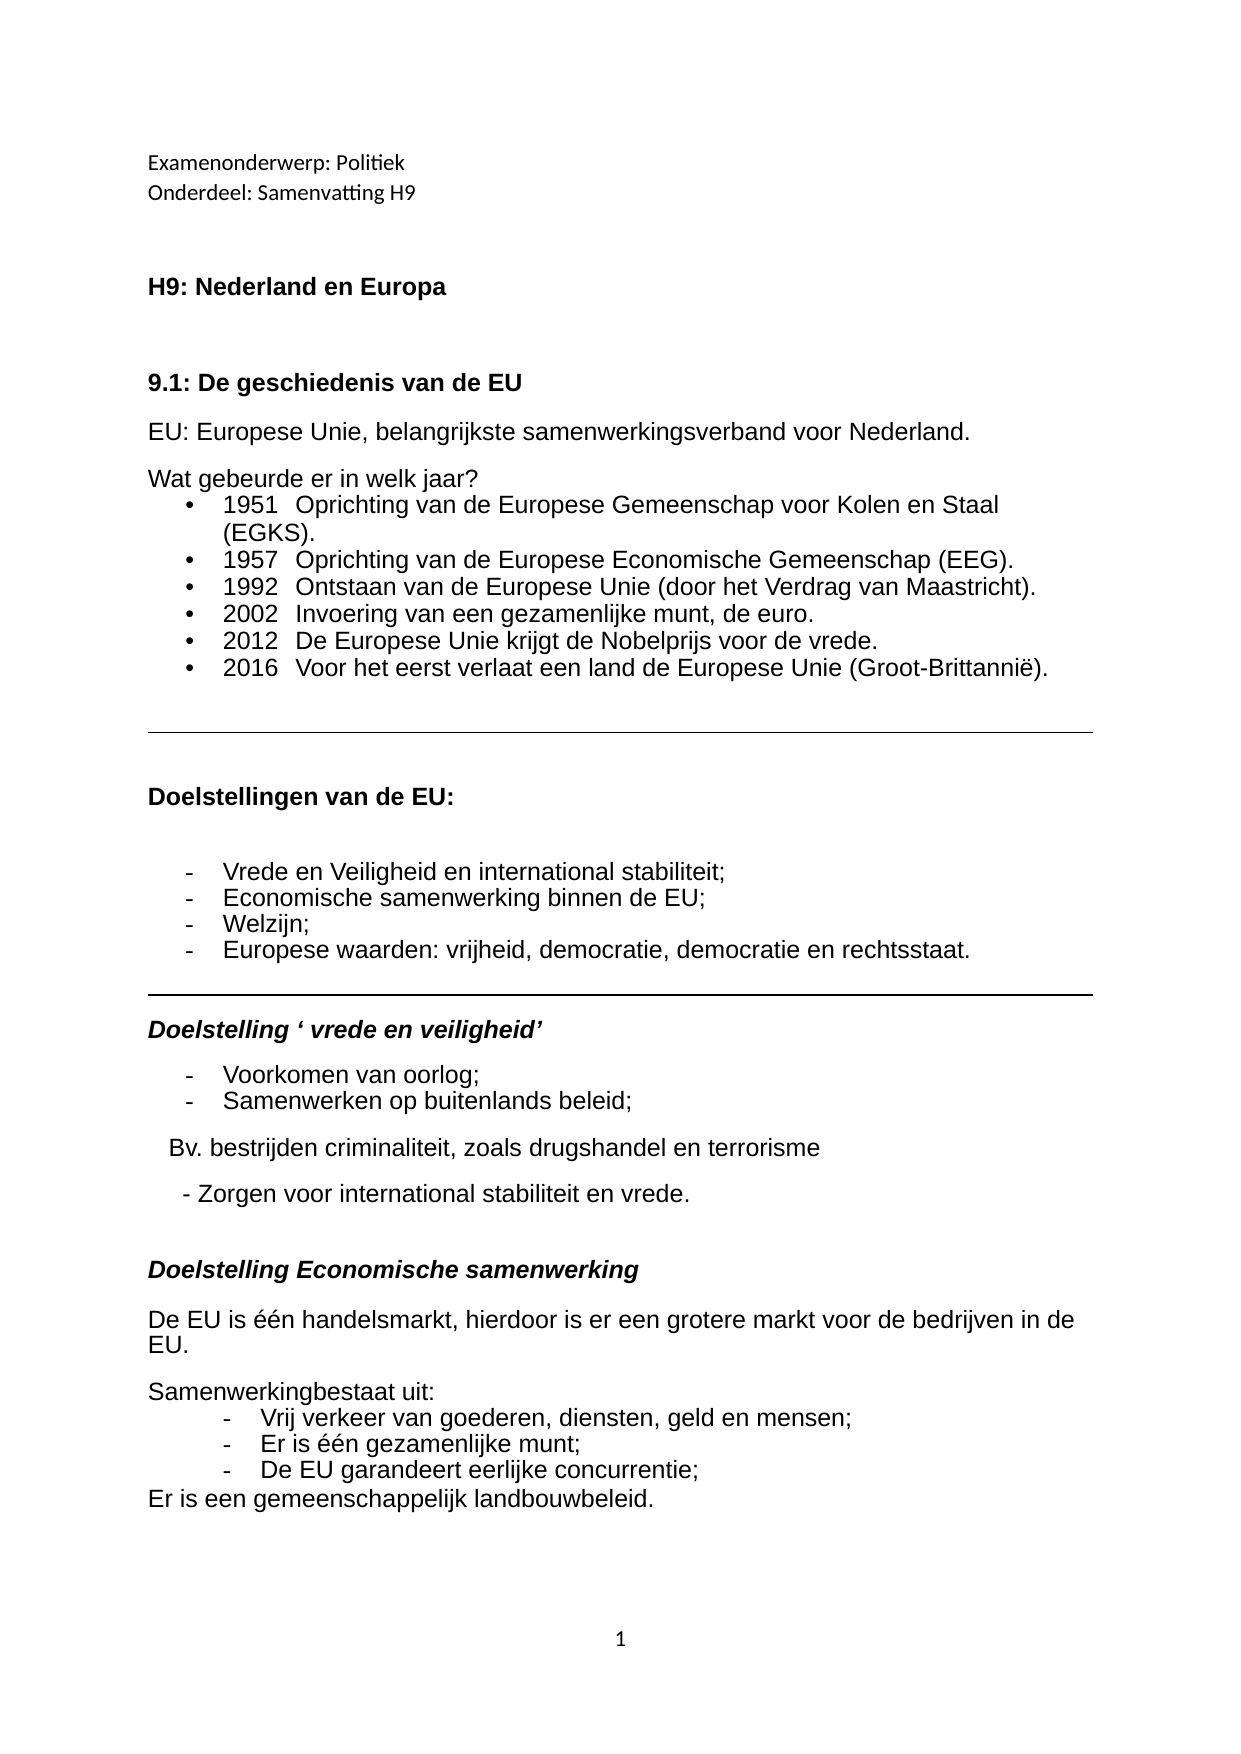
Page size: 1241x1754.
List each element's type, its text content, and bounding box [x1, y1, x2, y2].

list Welzijn; [185, 912, 1093, 938]
text De EU is één handelsmarkt, hierdoor is er een grotere markt voor de bedrijven in de EU. [148, 1307, 1093, 1359]
text Wat gebeurde er in welk jaar? [148, 466, 1093, 492]
list Vrij verkeer van goederen, diensten, geld en mensen; [223, 1406, 1093, 1432]
list De EU garandeert eerlijke concurrentie; [223, 1458, 1093, 1484]
list 2012 De Europese Unie krijgt de Nobelprijs voor de vrede. [185, 628, 1093, 655]
text H9: Nederland en Europa [148, 272, 1093, 301]
text 9.1: De geschiedenis van de EU [148, 368, 1093, 397]
text Doelstelling Economische samenwerking [148, 1256, 1093, 1284]
text EU: Europese Unie, belangrijkste samenwerkingsverband voor Nederland. [148, 420, 1093, 446]
list 2002 Invoering van een gezamenlijke munt, de euro. [185, 601, 1093, 628]
list Europese waarden: vrijheid, democratie, democratie en rechtsstaat. [185, 938, 1093, 963]
text Examenonderwerp: Politiek Onderdeel: Samenvatting H9 [148, 148, 1093, 206]
list Er is één gezamenlijke munt; [223, 1432, 1093, 1458]
text Doelstellingen van de EU: [148, 784, 1093, 810]
text Er is een gemeenschappelijk landbouwbeleid. [148, 1484, 1093, 1512]
list Vrede en Veiligheid en international stabiliteit; [185, 860, 1093, 886]
list 1951 Oprichting van de Europese Gemeenschap voor Kolen en Staal (EGKS). [185, 492, 1093, 546]
list 1992 Ontstaan van de Europese Unie (door het Verdrag van Maastricht). [185, 573, 1093, 601]
list Economische samenwerking binnen de EU; [185, 886, 1093, 912]
list Voorkomen van oorlog; [185, 1063, 1093, 1088]
list 1957 Oprichting van de Europese Economische Gemeenschap (EEG). [185, 546, 1093, 573]
list 2016 Voor het eerst verlaat een land de Europese Unie (Groot-Brittannië). [185, 655, 1093, 682]
text - Zorgen voor international stabiliteit en vrede. [148, 1182, 1093, 1208]
text Samenwerkingbestaat uit: [148, 1380, 1093, 1406]
text Doelstelling ‘ vrede en veiligheid’ [148, 1015, 1093, 1044]
list Samenwerken op buitenlands beleid; [185, 1088, 1093, 1114]
text Bv. bestrijden criminaliteit, zoals drugshandel en terrorisme [148, 1135, 1093, 1161]
